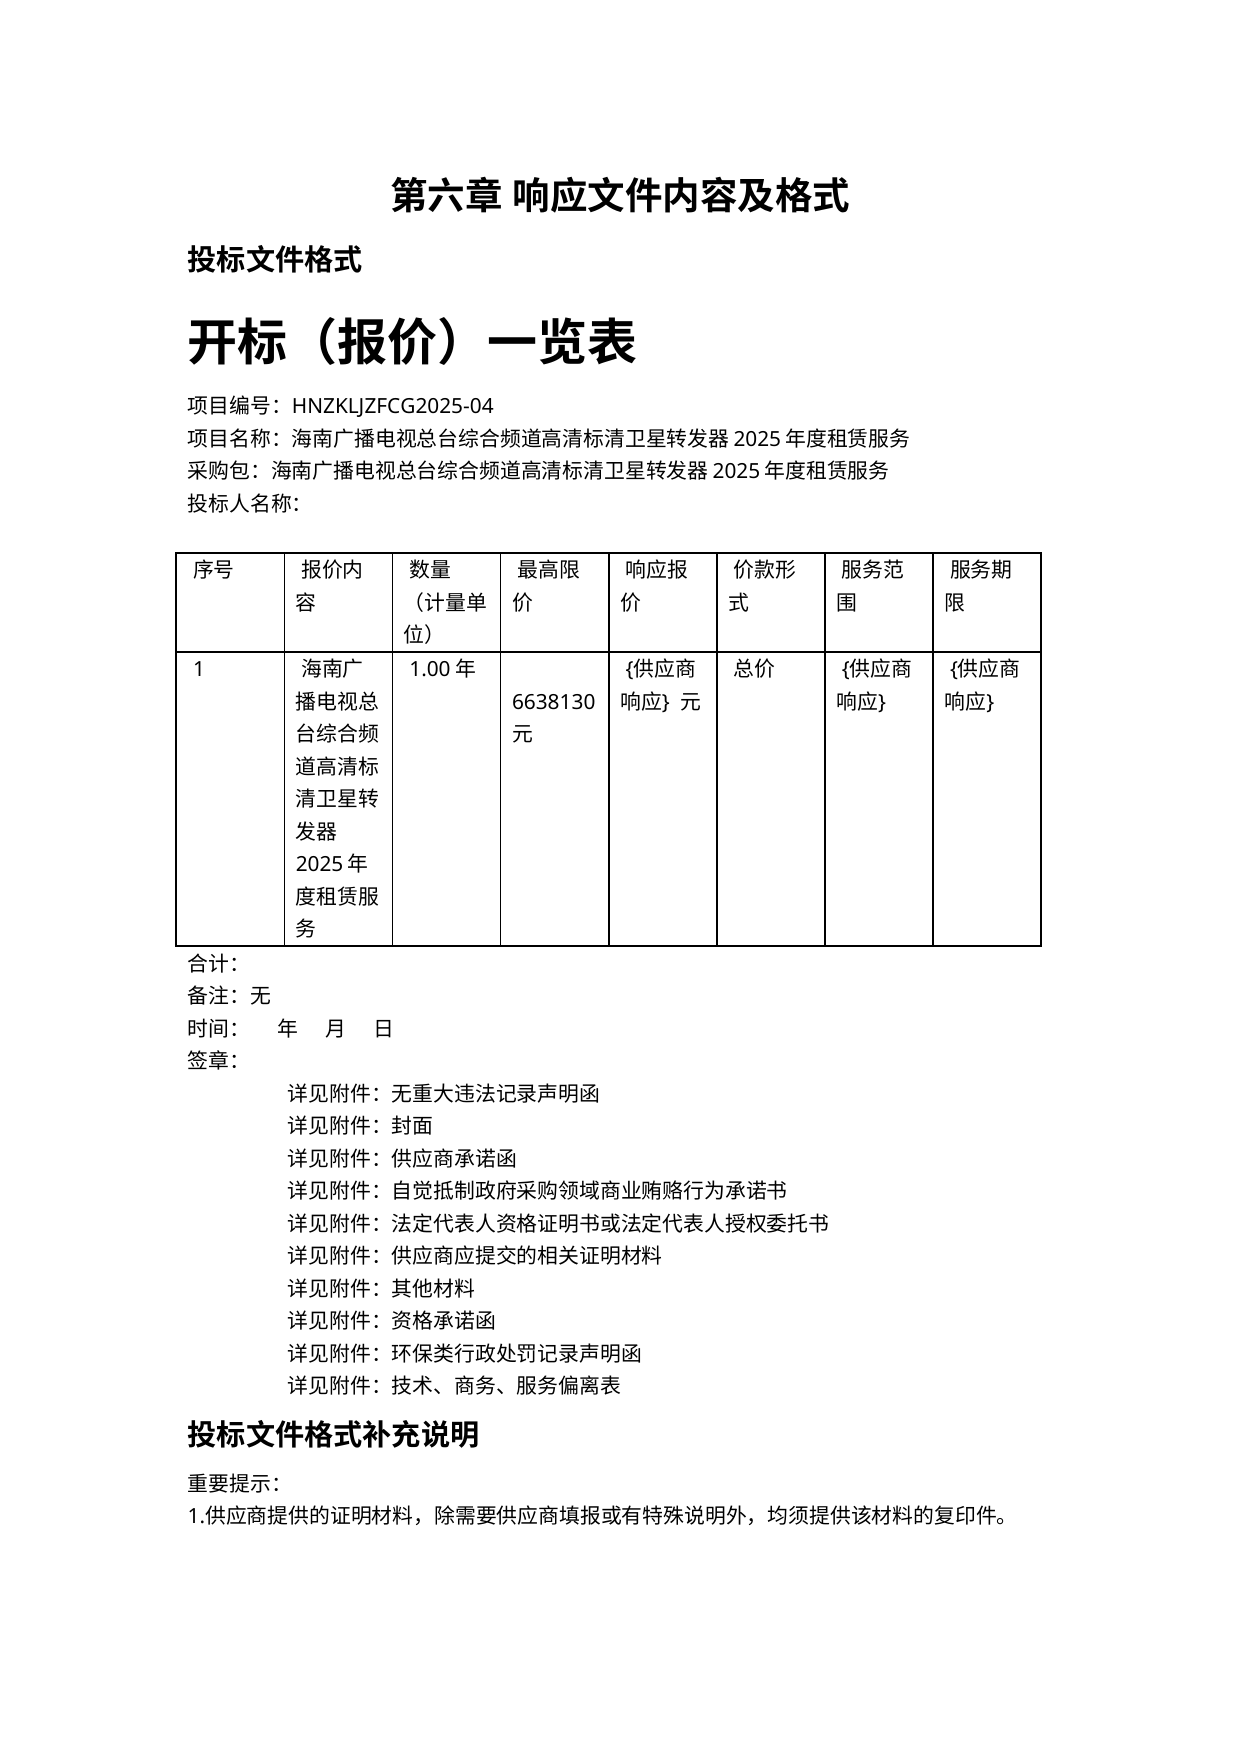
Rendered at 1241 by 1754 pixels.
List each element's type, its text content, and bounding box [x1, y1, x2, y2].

text 详见附件：自觉抵制政府采购领域商业贿赂行为承诺书 [187, 1174, 1053, 1207]
text 投标文件格式 [187, 227, 1053, 292]
table_header 报价内容 [285, 554, 392, 651]
table_header 最高限价 [501, 554, 608, 651]
table_header 服务范围 [826, 554, 932, 651]
table_header 价款形式 [718, 554, 824, 651]
text 详见附件：技术、商务、服务偏离表 [187, 1369, 1053, 1402]
text 项目编号：HNZKLJZFCG2025-04 [187, 389, 1053, 422]
text 详见附件：资格承诺函 [187, 1304, 1053, 1337]
text 详见附件：法定代表人资格证明书或法定代表人授权委托书 [187, 1207, 1053, 1239]
table_cell {供应商响应} [934, 653, 1040, 945]
table_cell 1 [177, 653, 284, 945]
text 详见附件：其他材料 [187, 1272, 1053, 1304]
table_cell {供应商响应} [826, 653, 932, 945]
text 开标（报价）一览表 [187, 292, 1053, 389]
text 投标文件格式补充说明 [187, 1402, 1053, 1467]
text 详见附件：封面 [187, 1109, 1053, 1142]
table_cell 1.00年 [393, 653, 500, 945]
text 投标人名称： [187, 487, 1053, 519]
table_cell 6638130 元 [501, 653, 608, 945]
text 合计： [187, 947, 1053, 979]
text 详见附件：环保类行政处罚记录声明函 [187, 1337, 1053, 1369]
text 详见附件：供应商应提交的相关证明材料 [187, 1239, 1053, 1272]
table_cell 总价 [718, 653, 824, 945]
text 时间： 年 月 日 [187, 1012, 1053, 1044]
table_cell 海南广播电视总台综合频道高清标清卫星转发器2025年度租赁服务 [285, 653, 392, 945]
text 详见附件：无重大违法记录声明函 [187, 1077, 1053, 1109]
text 重要提示： [187, 1467, 1053, 1499]
text 第六章 响应文件内容及格式 [187, 162, 1053, 227]
text 签章： [187, 1044, 1053, 1077]
text 项目名称：海南广播电视总台综合频道高清标清卫星转发器2025年度租赁服务 [187, 422, 1053, 454]
table_header 响应报价 [610, 554, 716, 651]
table_cell {供应商响应} 元 [610, 653, 716, 945]
text 采购包：海南广播电视总台综合频道高清标清卫星转发器2025年度租赁服务 [187, 454, 1053, 487]
table_header 数量（计量单位） [393, 554, 500, 651]
table_header 序号 [177, 554, 284, 651]
table_header 服务期限 [934, 554, 1040, 651]
text 备注：无 [187, 979, 1053, 1012]
text 详见附件：供应商承诺函 [187, 1142, 1053, 1174]
text 1.供应商提供的证明材料，除需要供应商填报或有特殊说明外，均须提供该材料的复印件。 [187, 1499, 1053, 1532]
